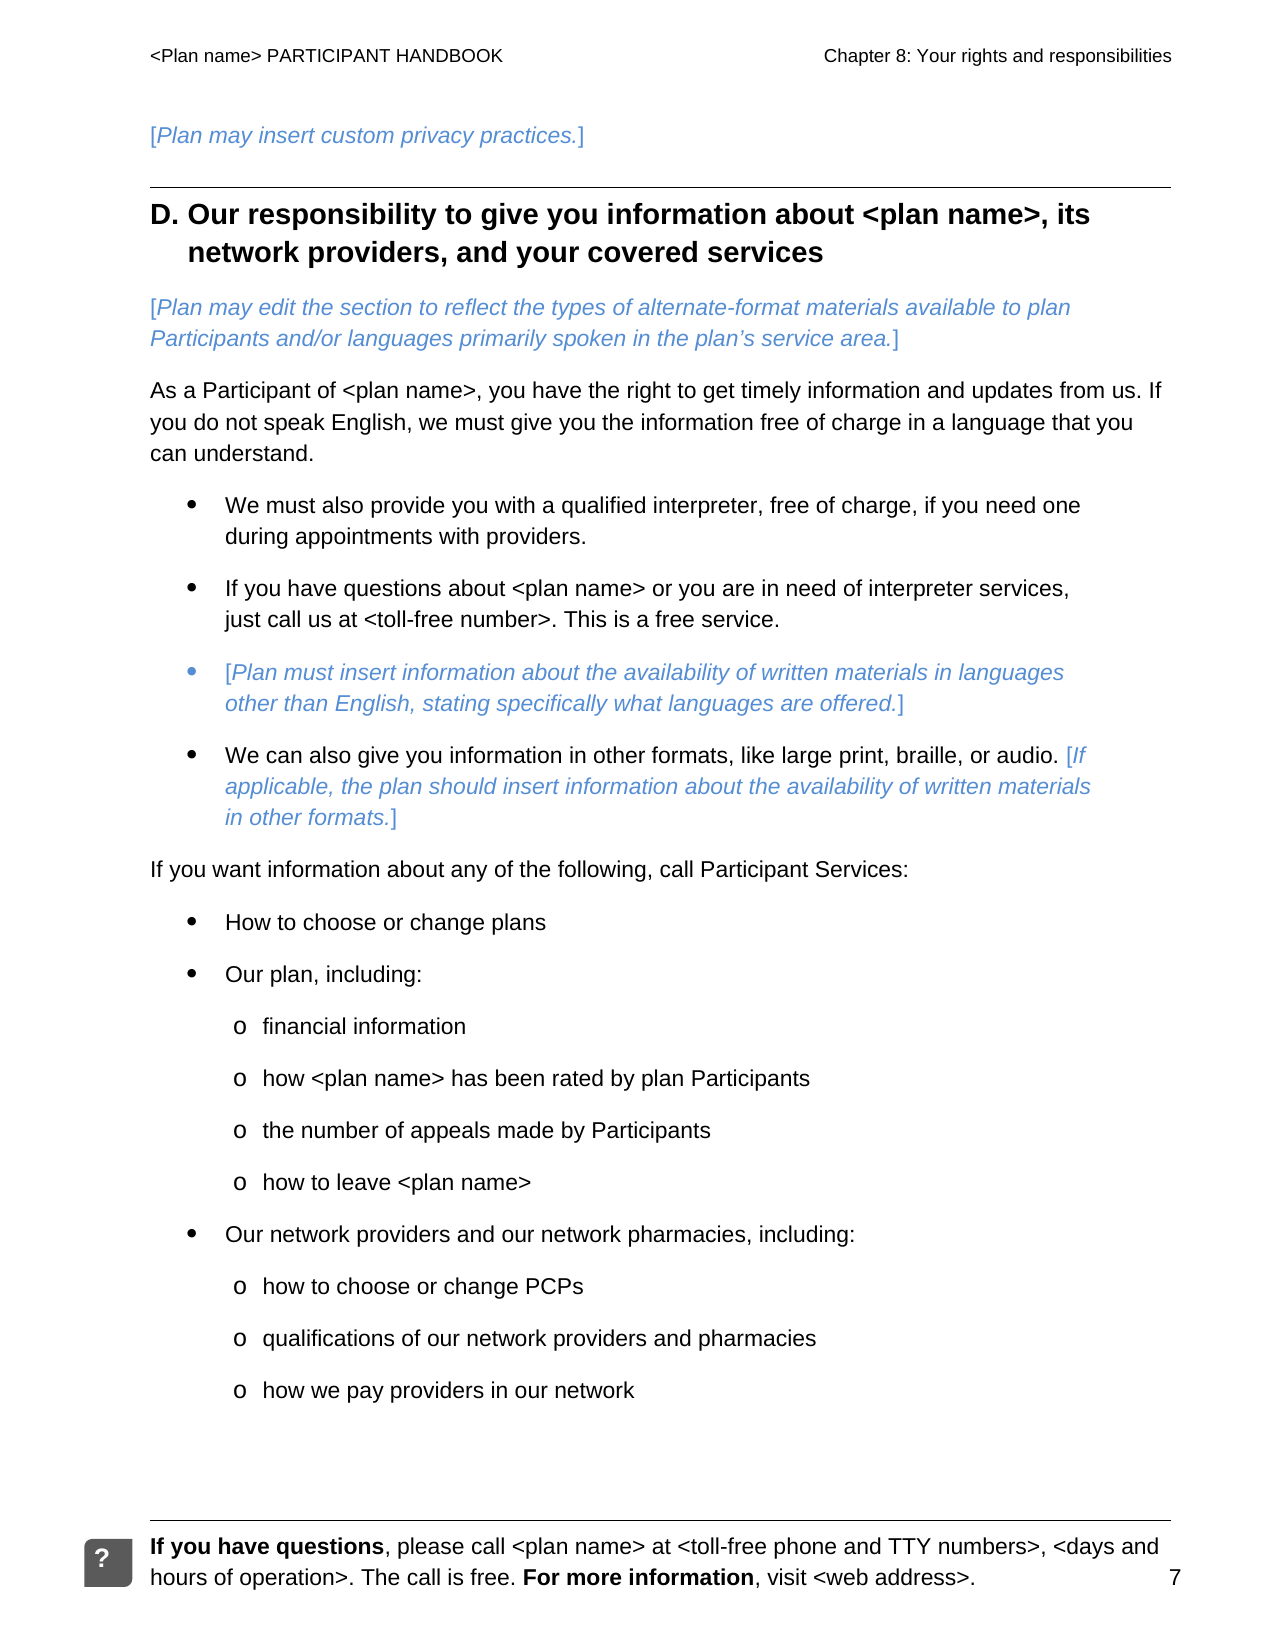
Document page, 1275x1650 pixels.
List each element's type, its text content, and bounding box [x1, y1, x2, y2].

text If you want information about any of the following, call Participant Services: [150, 853, 1171, 884]
text [Plan may insert custom privacy practices.] [150, 118, 1171, 150]
list How to choose or change plans [187, 905, 1096, 936]
list Our plan, including: [187, 957, 1096, 988]
list how we pay providers in our network [232, 1374, 1096, 1405]
list qualifications of our network providers and pharmacies [232, 1322, 1096, 1353]
list how to choose or change PCPs [232, 1269, 1096, 1301]
text As a Participant of <plan name>, you have the right to get timely information and updates from us. If you do not speak English, we must give you the information free of charge in a language that you can understand. [150, 374, 1171, 467]
text [Plan may edit the section to reflect the types of alternate-format materials available to plan Participants and/or languages primarily spoken in the plan’s service area.] [150, 290, 1171, 353]
list financial information [232, 1009, 1096, 1040]
list how to leave <plan name> [232, 1165, 1096, 1197]
list how <plan name> has been rated by plan Participants [232, 1061, 1096, 1092]
subtitle Our responsibility to give you information about <plan name>, its network providers, and your covered services [150, 188, 1171, 269]
list [Plan must insert information about the availability of written materials in languages other than English, stating specifically what languages are offered.] [187, 655, 1096, 717]
list We can also give you information in other formats, like large print, braille, or audio. [If applicable, the plan should insert information about the availability of written materials in other formats.] [187, 738, 1096, 832]
list Our network providers and our network pharmacies, including: [187, 1217, 1096, 1249]
list We must also provide you with a qualified interpreter, free of charge, if you need one during appointments with providers. [187, 488, 1096, 551]
list the number of appeals made by Participants [232, 1113, 1096, 1144]
list If you have questions about <plan name> or you are in need of interpreter services, just call us at <toll-free number>. This is a free service. [187, 572, 1096, 634]
